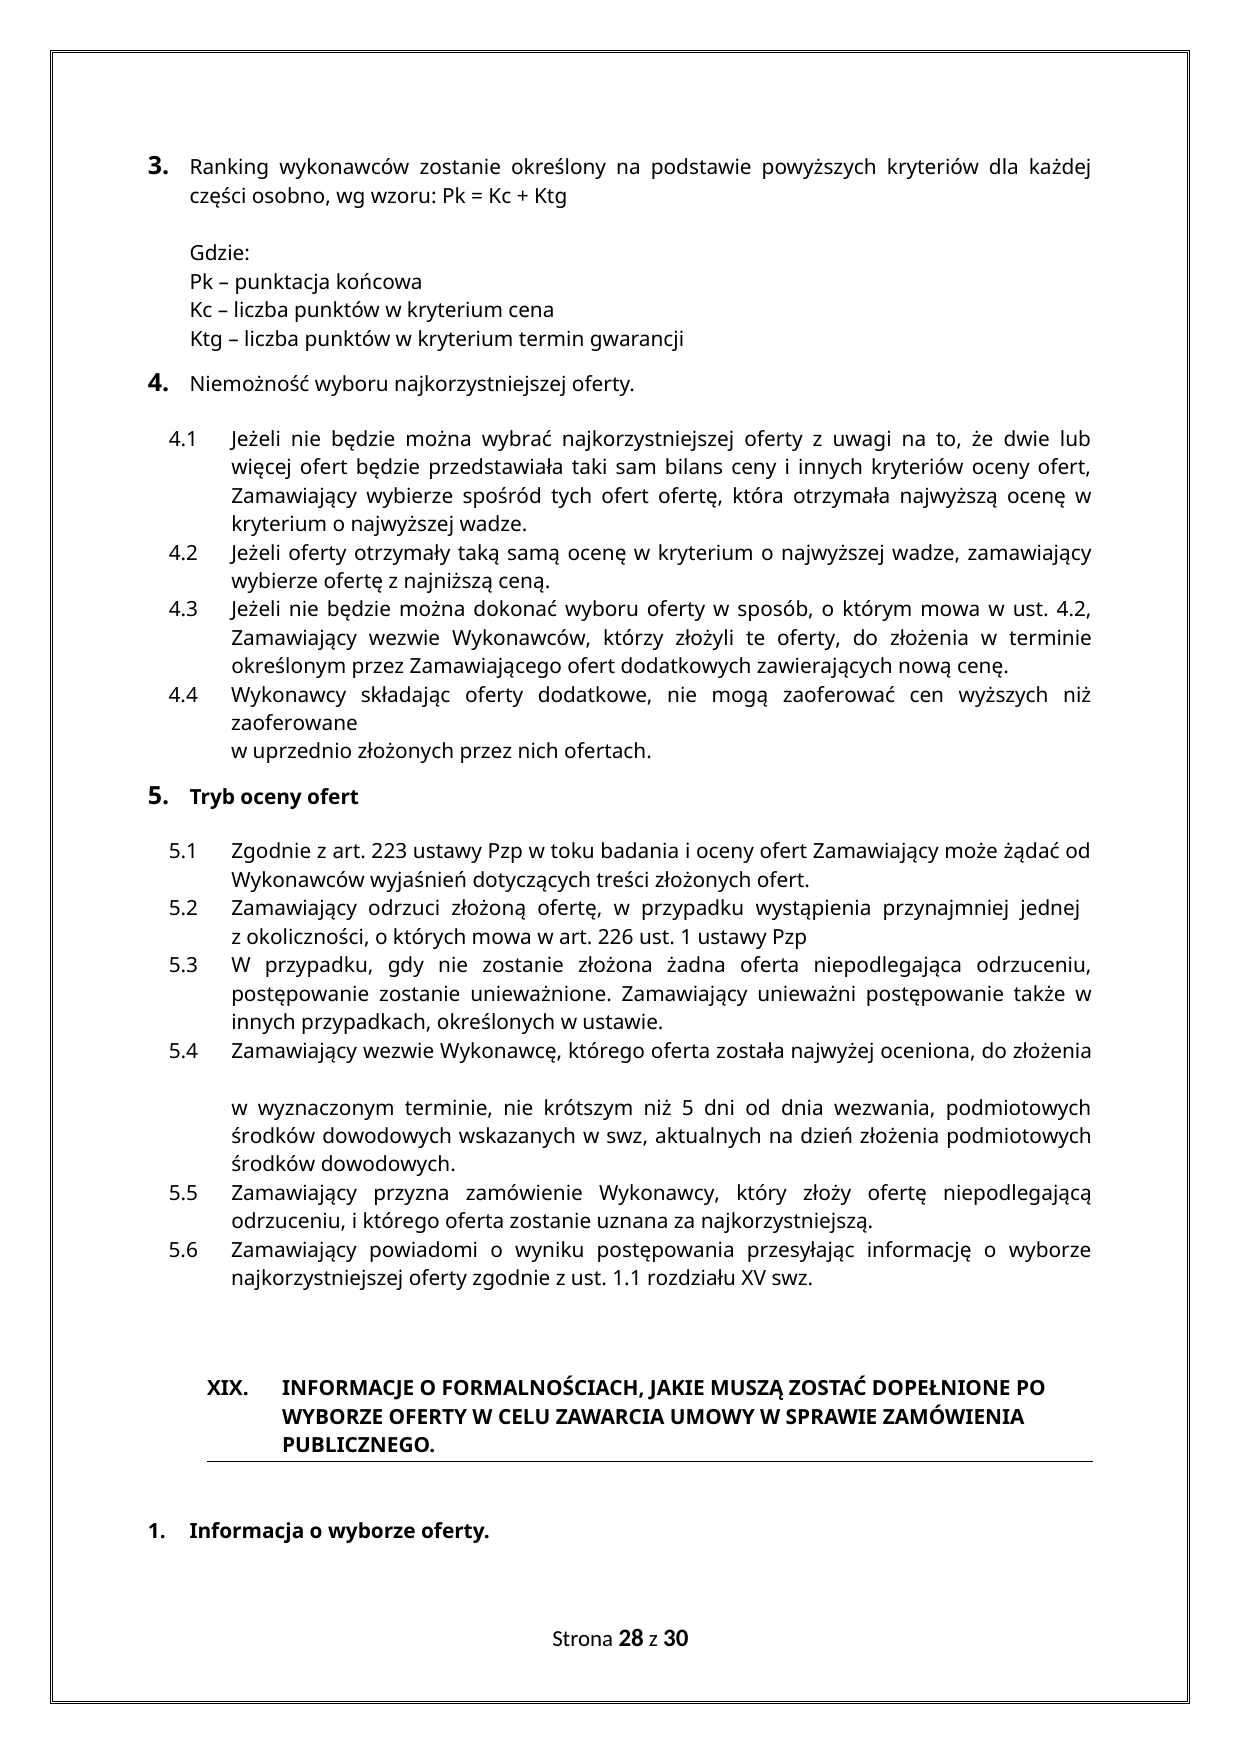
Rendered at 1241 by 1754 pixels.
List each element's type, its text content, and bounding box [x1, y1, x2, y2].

text Gdzie: [189, 238, 1093, 267]
list Tryb oceny ofert [148, 778, 1093, 812]
list INFORMACJE O FORMALNOŚCIACH, JAKIE MUSZĄ ZOSTAĆ DOPEŁNIONE PO WYBORZE OFERTY W CELU ZAWARCIA UMOWY W SPRAWIE ZAMÓWIENIA PUBLICZNEGO. [207, 1373, 1093, 1461]
list Zamawiający odrzuci złożoną ofertę, w przypadku wystąpienia przynajmniej jednej z okoliczności, o których mowa w art. 226 ust. 1 ustawy Pzp [168, 893, 1093, 950]
list W przypadku, gdy nie zostanie złożona żadna oferta niepodlegająca odrzuceniu, postępowanie zostanie unieważnione. Zamawiający unieważni postępowanie także w innych przypadkach, określonych w ustawie. [168, 950, 1093, 1036]
list Wykonawcy składając oferty dodatkowe, nie mogą zaoferować cen wyższych niż zaoferowane w uprzednio złożonych przez nich ofertach. [168, 680, 1093, 765]
list Jeżeli nie będzie można dokonać wyboru oferty w sposób, o którym mowa w ust. 4.2, Zamawiający wezwie Wykonawców, którzy złożyli te oferty, do złożenia w terminie określonym przez Zamawiającego ofert dodatkowych zawierających nową cenę. [168, 594, 1093, 680]
text Pk – punktacja końcowa [189, 267, 1093, 295]
list Jeżeli oferty otrzymały taką samą ocenę w kryterium o najwyższej wadze, zamawiający wybierze ofertę z najniższą ceną. [168, 538, 1093, 594]
list Ranking wykonawców zostanie określony na podstawie powyższych kryteriów dla każdej części osobno, wg wzoru: Pk = Kc + Ktg [148, 148, 1093, 210]
list Niemożność wyboru najkorzystniejszej oferty. [148, 365, 1093, 399]
list Informacja o wyborze oferty. [148, 1516, 1093, 1544]
list Jeżeli nie będzie można wybrać najkorzystniejszej oferty z uwagi na to, że dwie lub więcej ofert będzie przedstawiała taki sam bilans ceny i innych kryteriów oceny ofert, Zamawiający wybierze spośród tych ofert ofertę, która otrzymała najwyższą ocenę w kryterium o najwyższej wadze. [168, 424, 1093, 538]
list Zamawiający powiadomi o wyniku postępowania przesyłając informację o wyborze najkorzystniejszej oferty zgodnie z ust. 1.1 rozdziału XV swz. [168, 1235, 1093, 1292]
list Zamawiający przyzna zamówienie Wykonawcy, który złoży ofertę niepodlegającą odrzuceniu, i którego oferta zostanie uznana za najkorzystniejszą. [168, 1178, 1093, 1235]
text Kc – liczba punktów w kryterium cena [189, 295, 1093, 324]
text Ktg – liczba punktów w kryterium termin gwarancji [189, 324, 1093, 352]
list Zgodnie z art. 223 ustawy Pzp w toku badania i oceny ofert Zamawiający może żądać od Wykonawców wyjaśnień dotyczących treści złożonych ofert. [168, 837, 1093, 893]
list Zamawiający wezwie Wykonawcę, którego oferta została najwyżej oceniona, do złożenia w wyznaczonym terminie, nie krótszym niż 5 dni od dnia wezwania, podmiotowych środków dowodowych wskazanych w swz, aktualnych na dzień złożenia podmiotowych środków dowodowych. [168, 1036, 1093, 1178]
